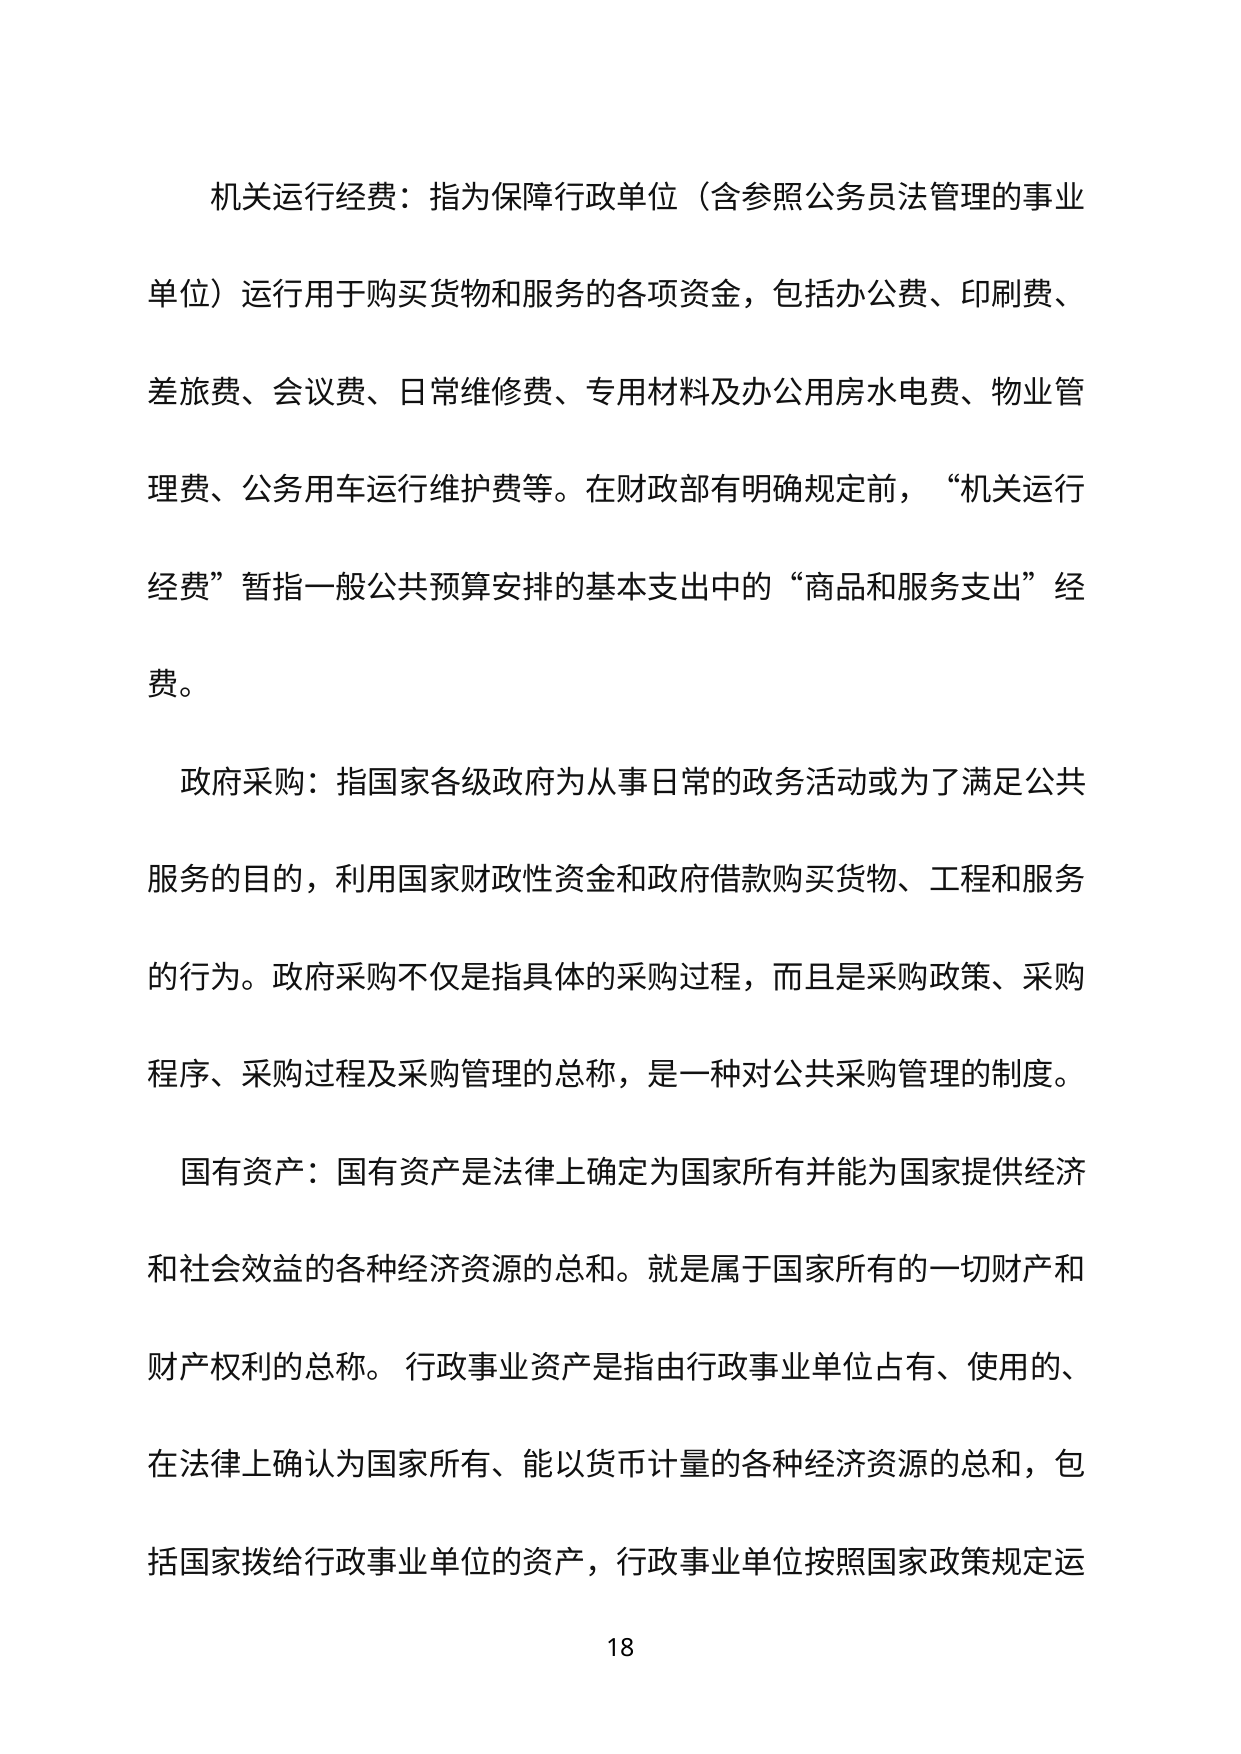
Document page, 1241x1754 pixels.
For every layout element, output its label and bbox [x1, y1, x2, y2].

text [148, 162, 1092, 1592]
